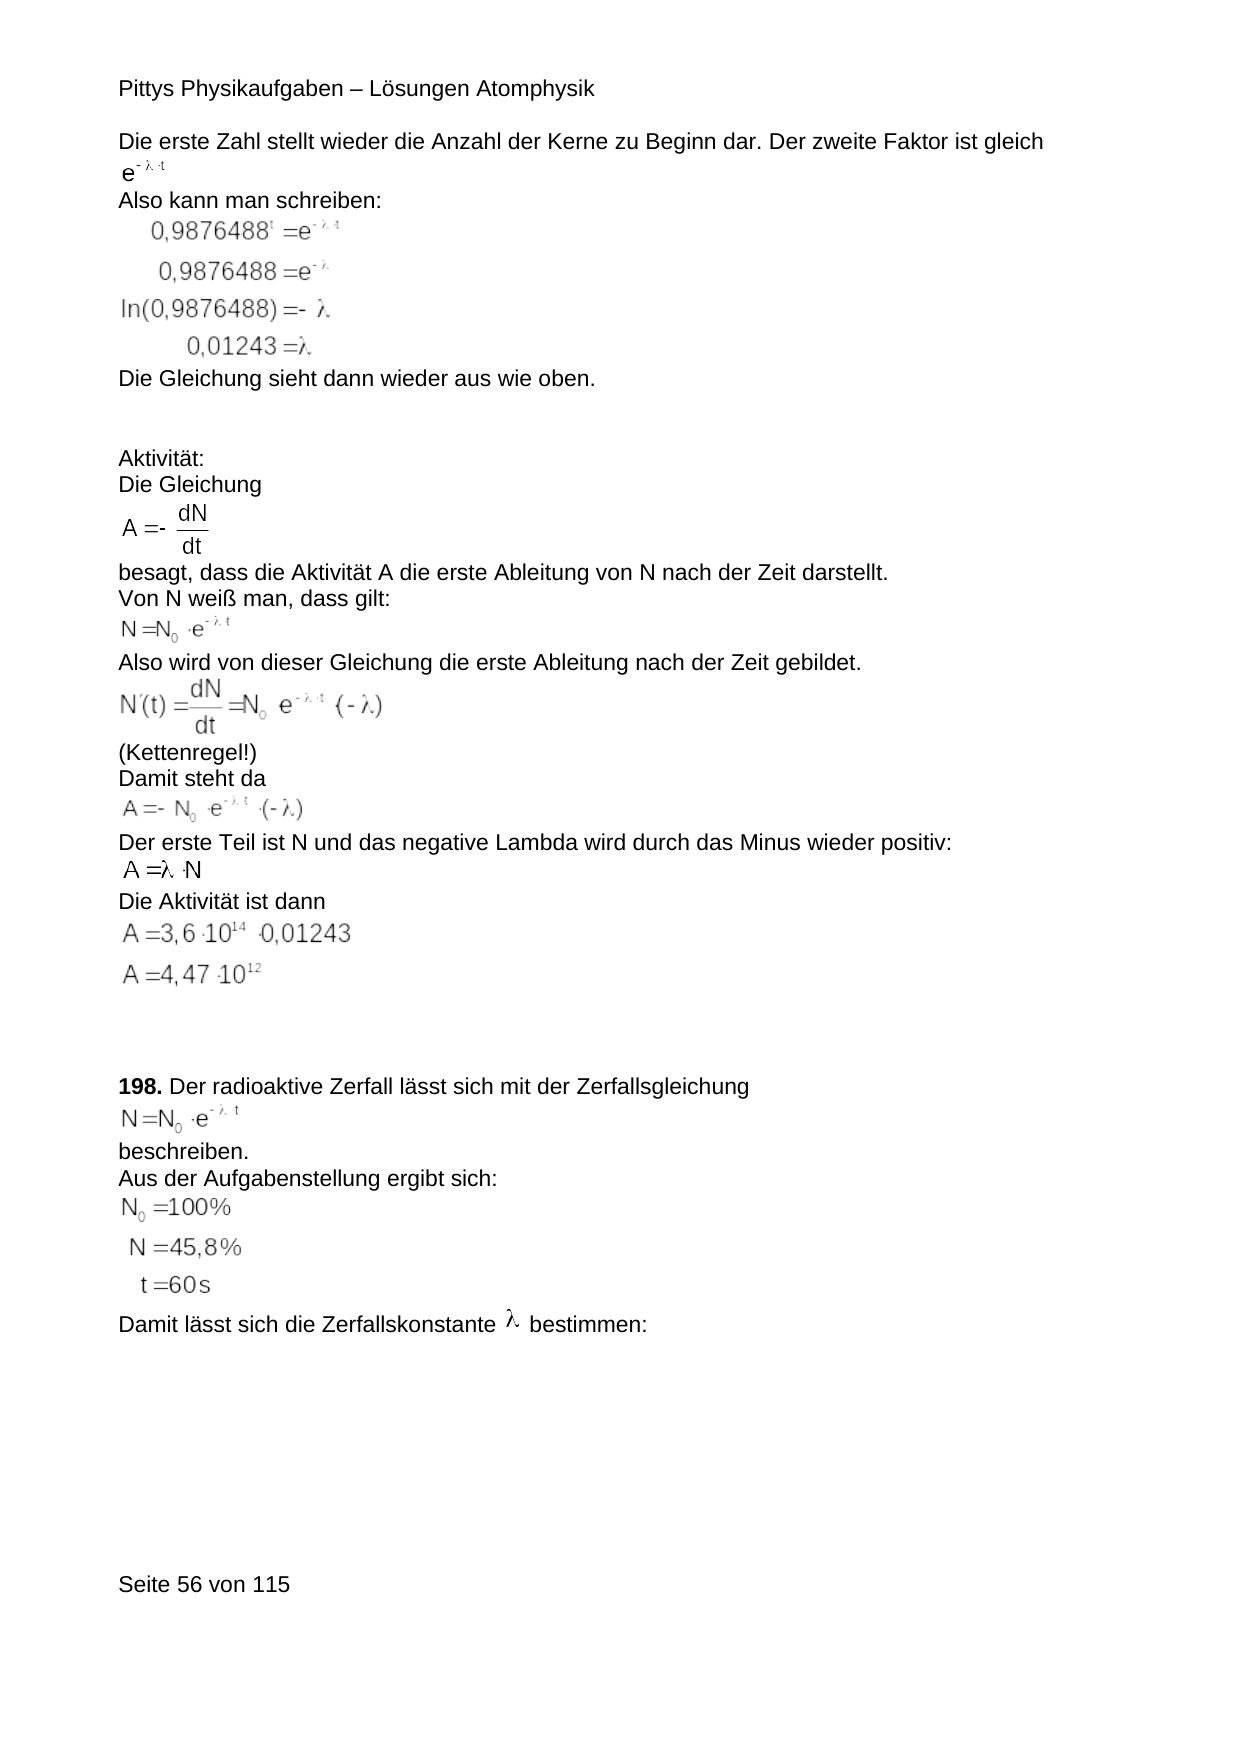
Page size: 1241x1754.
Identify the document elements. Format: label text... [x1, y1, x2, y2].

text beschreiben. [118, 1138, 1152, 1165]
text Aktivität: [118, 444, 1152, 471]
text (Kettenregel!) [118, 739, 1152, 765]
text Von N weiß man, dass gilt: [118, 585, 1152, 611]
text Der erste Teil ist N und das negative Lambda wird durch das Minus wieder positiv: [118, 829, 1152, 855]
text besagt, dass die Aktivität A die erste Ableitung von N nach der Zeit darstellt. [118, 558, 1152, 585]
text Aus der Aufgabenstellung ergibt sich: [118, 1165, 1152, 1191]
text Die Gleichung sieht dann wieder aus wie oben. [118, 365, 1152, 392]
text Also kann man schreiben: [118, 187, 1152, 213]
text Die Gleichung [118, 471, 1152, 497]
text Die erste Zahl stellt wieder die Anzahl der Kerne zu Beginn dar. Der zweite Faktor ist gleich [118, 128, 1152, 154]
text Die Aktivität ist dann [118, 888, 1152, 914]
text Also wird von dieser Gleichung die erste Ableitung nach der Zeit gebildet. [118, 649, 1152, 675]
text 198. Der radioaktive Zerfall lässt sich mit der Zerfallsgleichung [118, 1073, 1152, 1099]
text Damit steht da [118, 765, 1152, 791]
text Damit lässt sich die Zerfallskonstante bestimmen: [118, 1303, 1152, 1337]
